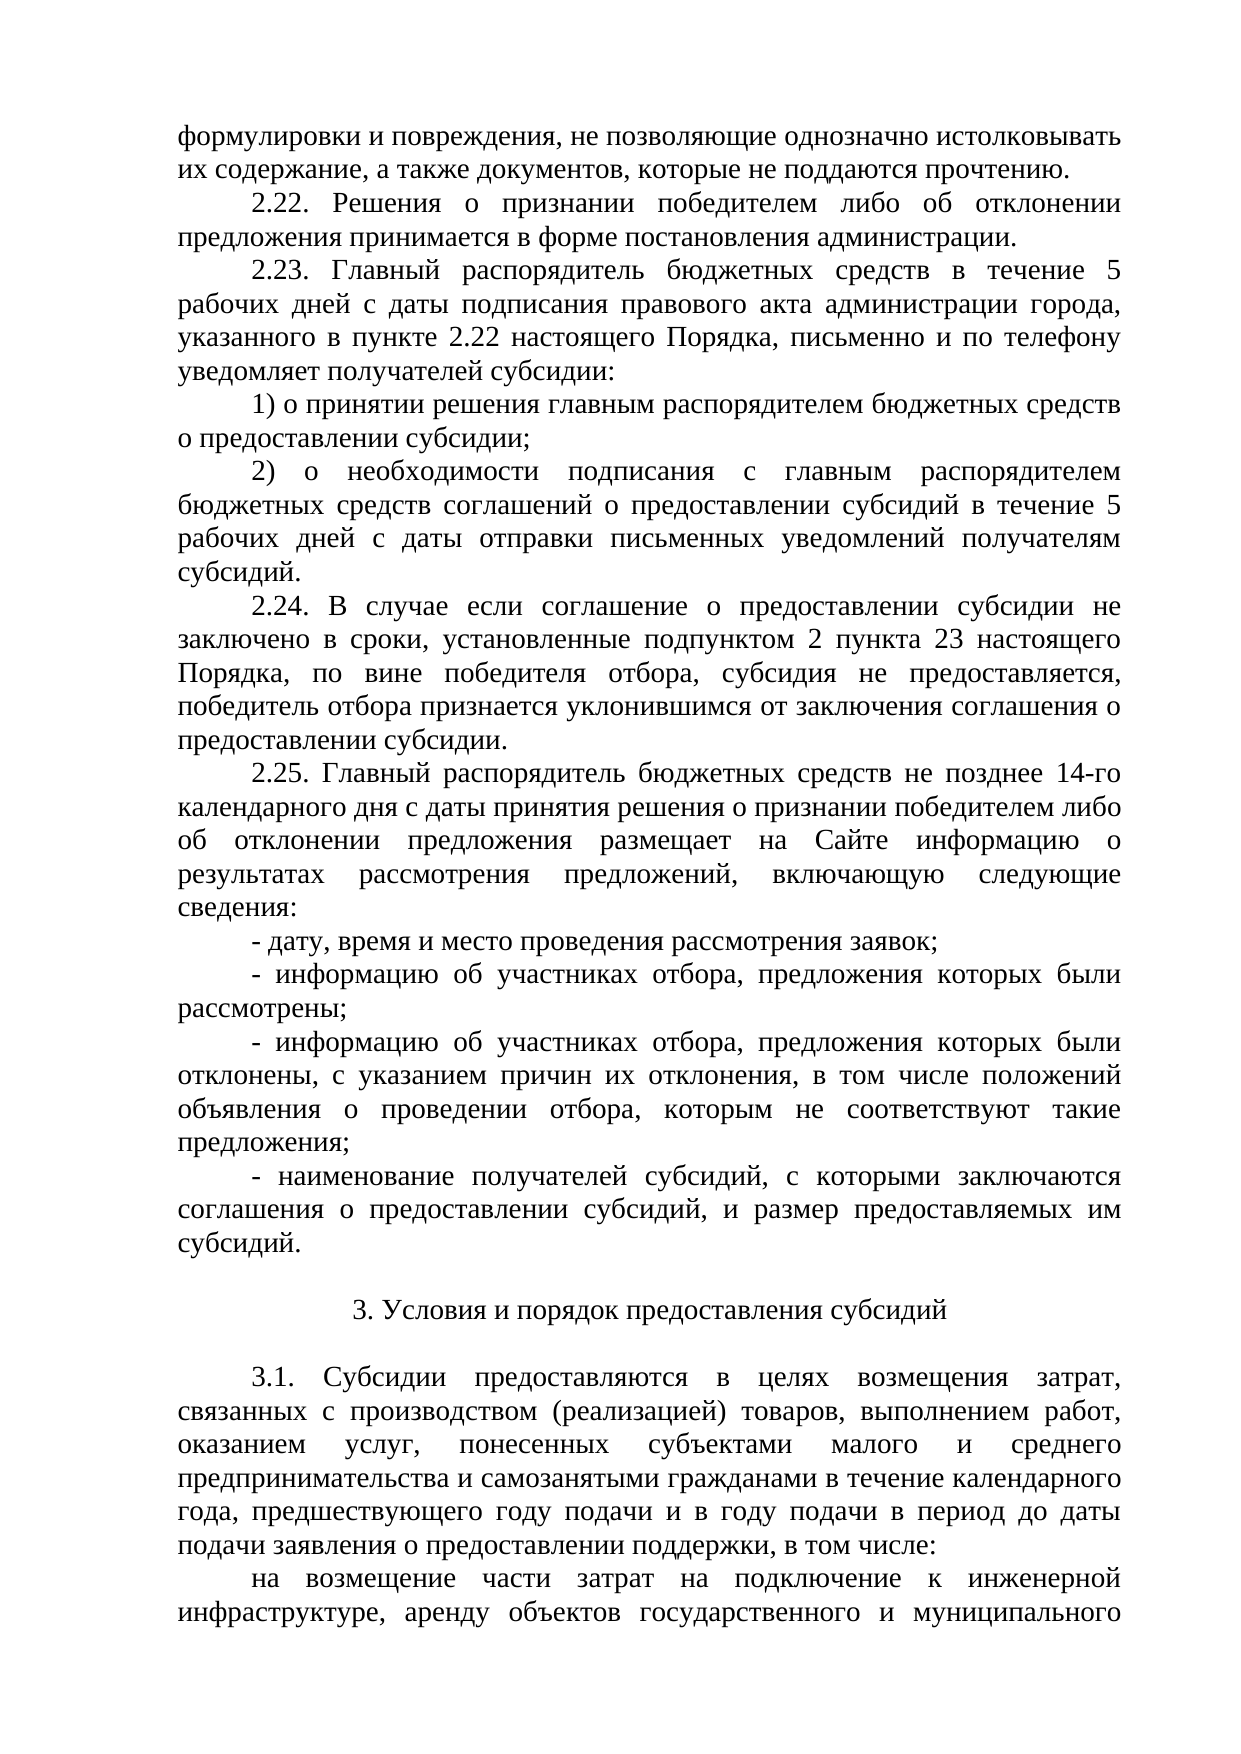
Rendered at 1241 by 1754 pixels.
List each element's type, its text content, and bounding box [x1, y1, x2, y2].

text 2.24. В случае если соглашение о предоставлении субсидии не заключено в сроки, установленные подпунктом 2 пункта 23 настоящего Порядка, по вине победителя отбора, субсидия не предоставляется, победитель отбора признается уклонившимся от заключения соглашения о предоставлении субсидии. [177, 588, 1122, 755]
text - информацию об участниках отбора, предложения которых были отклонены, с указанием причин их отклонения, в том числе положений объявления о проведении отбора, которым не соответствуют такие предложения; [177, 1024, 1122, 1158]
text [177, 1560, 1122, 1627]
text - дату, время и место проведения рассмотрения заявок; [177, 923, 1122, 957]
text 1) о принятии решения главным распорядителем бюджетных средств о предоставлении субсидии; [177, 386, 1122, 453]
text - информацию об участниках отбора, предложения которых были рассмотрены; [177, 957, 1122, 1024]
text 2.22. Решения о признании победителем либо об отклонении предложения принимается в форме постановления администрации. [177, 185, 1122, 252]
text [177, 118, 1122, 185]
text - наименование получателей субсидий, с которыми заключаются соглашения о предоставлении субсидий, и размер предоставляемых им субсидий. [177, 1158, 1122, 1258]
text 3. Условия и порядок предоставления субсидий [177, 1292, 1122, 1326]
text 2.25. Главный распорядитель бюджетных средств не позднее 14-го календарного дня с даты принятия решения о признании победителем либо об отклонении предложения размещает на Сайте информацию о результатах рассмотрения предложений, включающую следующие сведения: [177, 755, 1122, 923]
text 3.1. Субсидии предоставляются в целях возмещения затрат, связанных с производством (реализацией) товаров, выполнением работ, оказанием услуг, понесенных субъектами малого и среднего предпринимательства и самозанятыми гражданами в течение календарного года, предшествующего году подачи и в году подачи в период до даты подачи заявления о предоставлении поддержки, в том числе: [177, 1359, 1122, 1560]
text 2) о необходимости подписания с главным распорядителем бюджетных средств соглашений о предоставлении субсидий в течение 5 рабочих дней с даты отправки письменных уведомлений получателям субсидий. [177, 453, 1122, 588]
text 2.23. Главный распорядитель бюджетных средств в течение 5 рабочих дней с даты подписания правового акта администрации города, указанного в пункте 2.22 настоящего Порядка, письменно и по телефону уведомляет получателей субсидии: [177, 252, 1122, 386]
